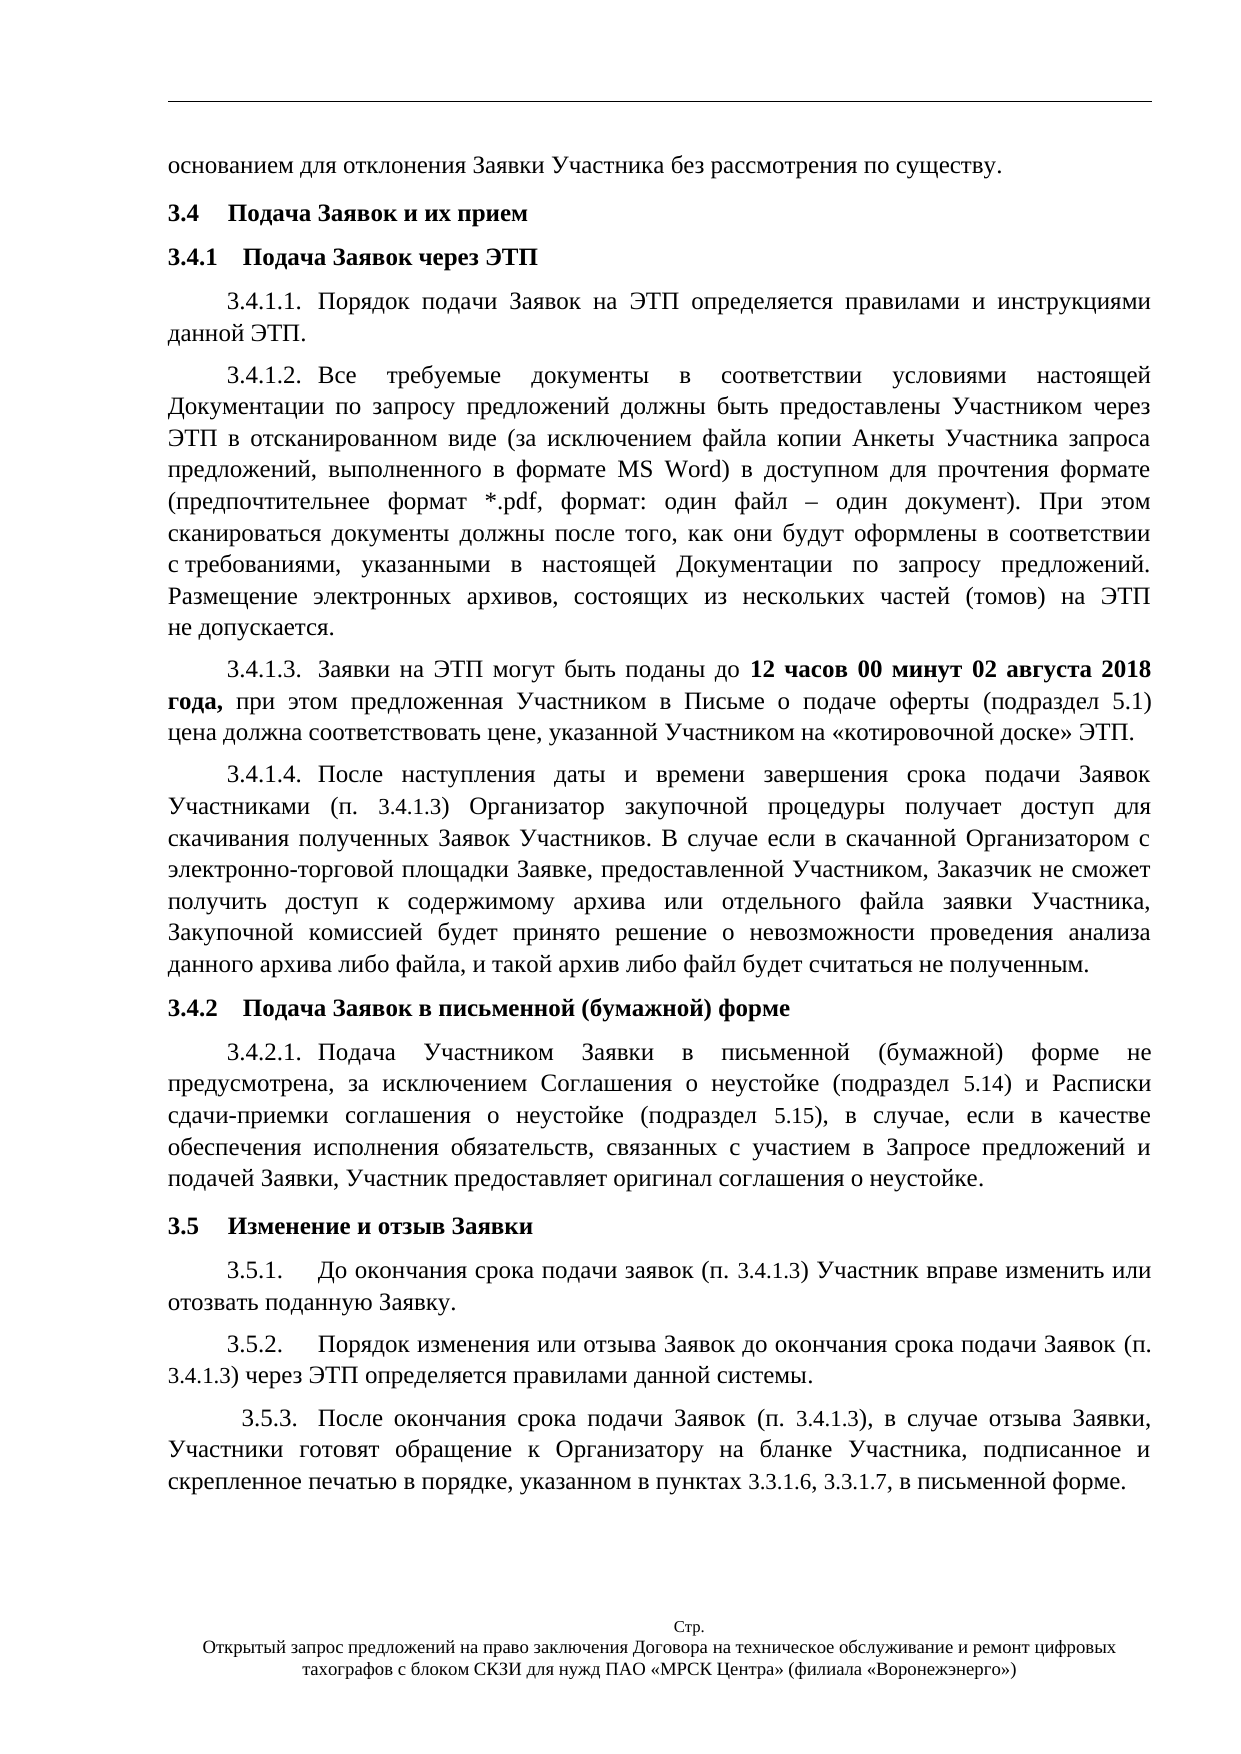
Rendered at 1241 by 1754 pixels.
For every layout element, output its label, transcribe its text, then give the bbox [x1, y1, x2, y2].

subtitle Подача Заявок через ЭТП [168, 242, 1152, 271]
subtitle Изменение и отзыв Заявки [168, 1211, 1152, 1240]
list Порядок изменения или отзыва Заявок до окончания срока подачи Заявок (п. 3.4.1.3) через ЭТП определяется правилами данной системы. [168, 1329, 1152, 1389]
list Все требуемые документы в соответствии условиями настоящей Документации по запросу предложений должны быть предоставлены Участником через ЭТП в отсканированном виде (за исключением файла копии Анкеты Участника запроса предложений, выполненного в формате MS Word) в доступном для прочтения формате (предпочтительнее формат *.pdf, формат: один файл – один документ). При этом сканироваться документы должны после того, как они будут оформлены в соответствии с требованиями, указанными в настоящей Документации по запросу предложений. Размещение электронных архивов, состоящих из нескольких частей (томов) на ЭТП не допускается. [168, 360, 1152, 641]
list Подача Участником Заявки в письменной (бумажной) форме не предусмотрена, за исключением Соглашения о неустойке (подраздел 5.14) и Расписки сдачи-приемки соглашения о неустойке (подраздел 5.15), в случае, если в качестве обеспечения исполнения обязательств, связанных с участием в Запросе предложений и подачей Заявки, Участник предоставляет оригинал соглашения о неустойке. [168, 1037, 1152, 1192]
list Заявки на ЭТП могут быть поданы до 12 часов 00 минут 02 августа 2018 года, при этом предложенная Участником в Письме о подаче оферты (подраздел 5.1) цена должна соответствовать цене, указанной Участником на «котировочной доске» ЭТП. [168, 654, 1152, 746]
list Порядок подачи Заявок на ЭТП определяется правилами и инструкциями данной ЭТП. [168, 286, 1152, 347]
subtitle Подача Заявок и их прием [168, 198, 1152, 227]
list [168, 150, 1152, 179]
list После наступления даты и времени завершения срока подачи Заявок Участниками (п. 3.4.1.3) Организатор закупочной процедуры получает доступ для скачивания полученных Заявок Участников. В случае если в скачанной Организатором с электронно-торговой площадки Заявке, предоставленной Участником, Заказчик не сможет получить доступ к содержимому архива или отдельного файла заявки Участника, Закупочной комиссией будет принято решение о невозможности проведения анализа данного архива либо файла, и такой архив либо файл будет считаться не полученным. [168, 759, 1152, 978]
subtitle Подача Заявок в письменной (бумажной) форме [168, 993, 1152, 1022]
list После окончания срока подачи Заявок (п. 3.4.1.3), в случае отзыва Заявки, Участники готовят обращение к Организатору на бланке Участника, подписанное и скрепленное печатью в порядке, указанном в пунктах 3.3.1.6, 3.3.1.7, в письменной форме. [168, 1403, 1152, 1494]
list До окончания срока подачи заявок (п. 3.4.1.3) Участник вправе изменить или отозвать поданную Заявку. [168, 1256, 1152, 1316]
